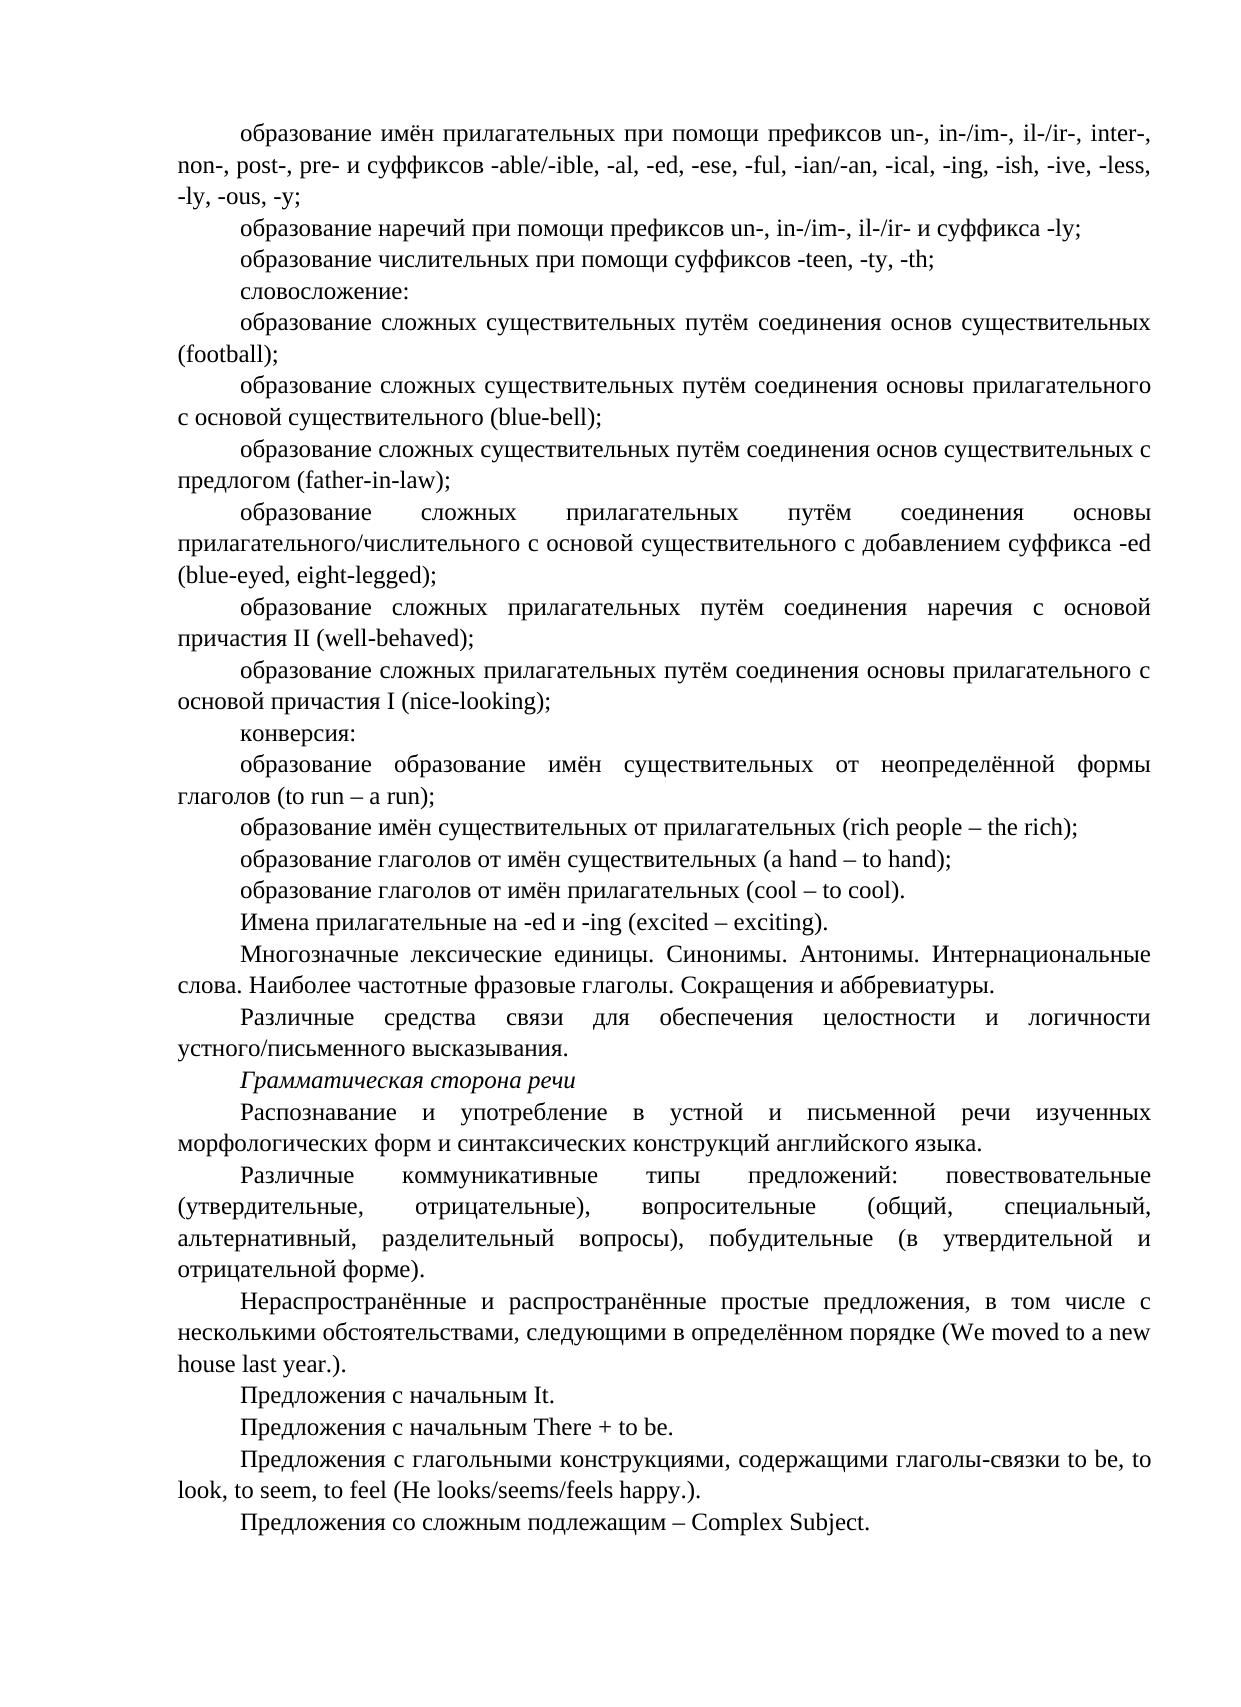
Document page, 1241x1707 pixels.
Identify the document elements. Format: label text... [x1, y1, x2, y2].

text словосложение: [177, 276, 1152, 305]
text образование глаголов от имён существительных (a hand – to hand); [177, 844, 1152, 873]
text образование глаголов от имён прилагательных (cool – to cool). [177, 876, 1152, 904]
text образование имён существительных от прилагательных (rich people – the rich); [177, 812, 1152, 841]
text образование сложных прилагательных путём соединения основы прилагательного с основой причастия I (nice-looking); [177, 655, 1152, 715]
text Предложения с начальным It. [177, 1381, 1152, 1409]
text образование числительных при помощи суффиксов -teen, -ty, -th; [177, 244, 1152, 273]
text образование сложных существительных путём соединения основ существительных (football); [177, 307, 1152, 368]
text Имена прилагательные на -ed и -ing (excited – exciting). [177, 907, 1152, 936]
text Предложения cо сложным подлежащим – Complex Subject. [177, 1507, 1152, 1536]
text Распознавание и употребление в устной и письменной речи изученных морфологических форм и синтаксических конструкций английского языка. [177, 1097, 1152, 1157]
text образование имён прилагательных при помощи префиксов un-, in-/im-, il-/ir-, inter-, non-, post-, pre- и суффиксов -able/-ible, -al, -ed, -ese, -ful, -ian/-an, -ical, -ing, -ish, -ive, -less, -ly, -ous, -y; [177, 118, 1152, 210]
text образование сложных прилагательных путём соединения основы прилагательного/числительного с основой существительного с добавлением суффикса -ed (blue-eyed, eight-legged); [177, 497, 1152, 589]
text Грамматическая сторона речи [177, 1065, 1152, 1094]
text образование сложных существительных путём соединения основы прилагательного с основой существительного (blue-bell); [177, 371, 1152, 431]
text образование наречий при помощи префиксов un-, in-/im-, il-/ir- и суффикса -ly; [177, 213, 1152, 242]
text образование сложных существительных путём соединения основ существительных с предлогом (father-in-law); [177, 434, 1152, 494]
text Многозначные лексические единицы. Синонимы. Антонимы. Интернациональные слова. Наиболее частотные фразовые глаголы. Сокращения и аббревиатуры. [177, 939, 1152, 999]
text образование сложных прилагательных путём соединения наречия с основой причастия II (well-behaved); [177, 592, 1152, 652]
text конверсия: [177, 718, 1152, 747]
text образование образование имён существительных от неопределённой формы глаголов (to run – a run); [177, 749, 1152, 810]
text Нераспространённые и распространённые простые предложения, в том числе с несколькими обстоятельствами, следующими в определённом порядке (We moved to a new house last year.). [177, 1286, 1152, 1378]
text Различные средства связи для обеспечения целостности и логичности устного/письменного высказывания. [177, 1002, 1152, 1062]
text Различные коммуникативные типы предложений: повествовательные (утвердительные, отрицательные), вопросительные (общий, специальный, альтернативный, разделительный вопросы), побудительные (в утвердительной и отрицательной форме). [177, 1160, 1152, 1283]
text Предложения с начальным There + to be. [177, 1412, 1152, 1441]
text Предложения с глагольными конструкциями, содержащими глаголы-связки to be, to look, to seem, to feel (He looks/seems/feels happy.). [177, 1444, 1152, 1504]
